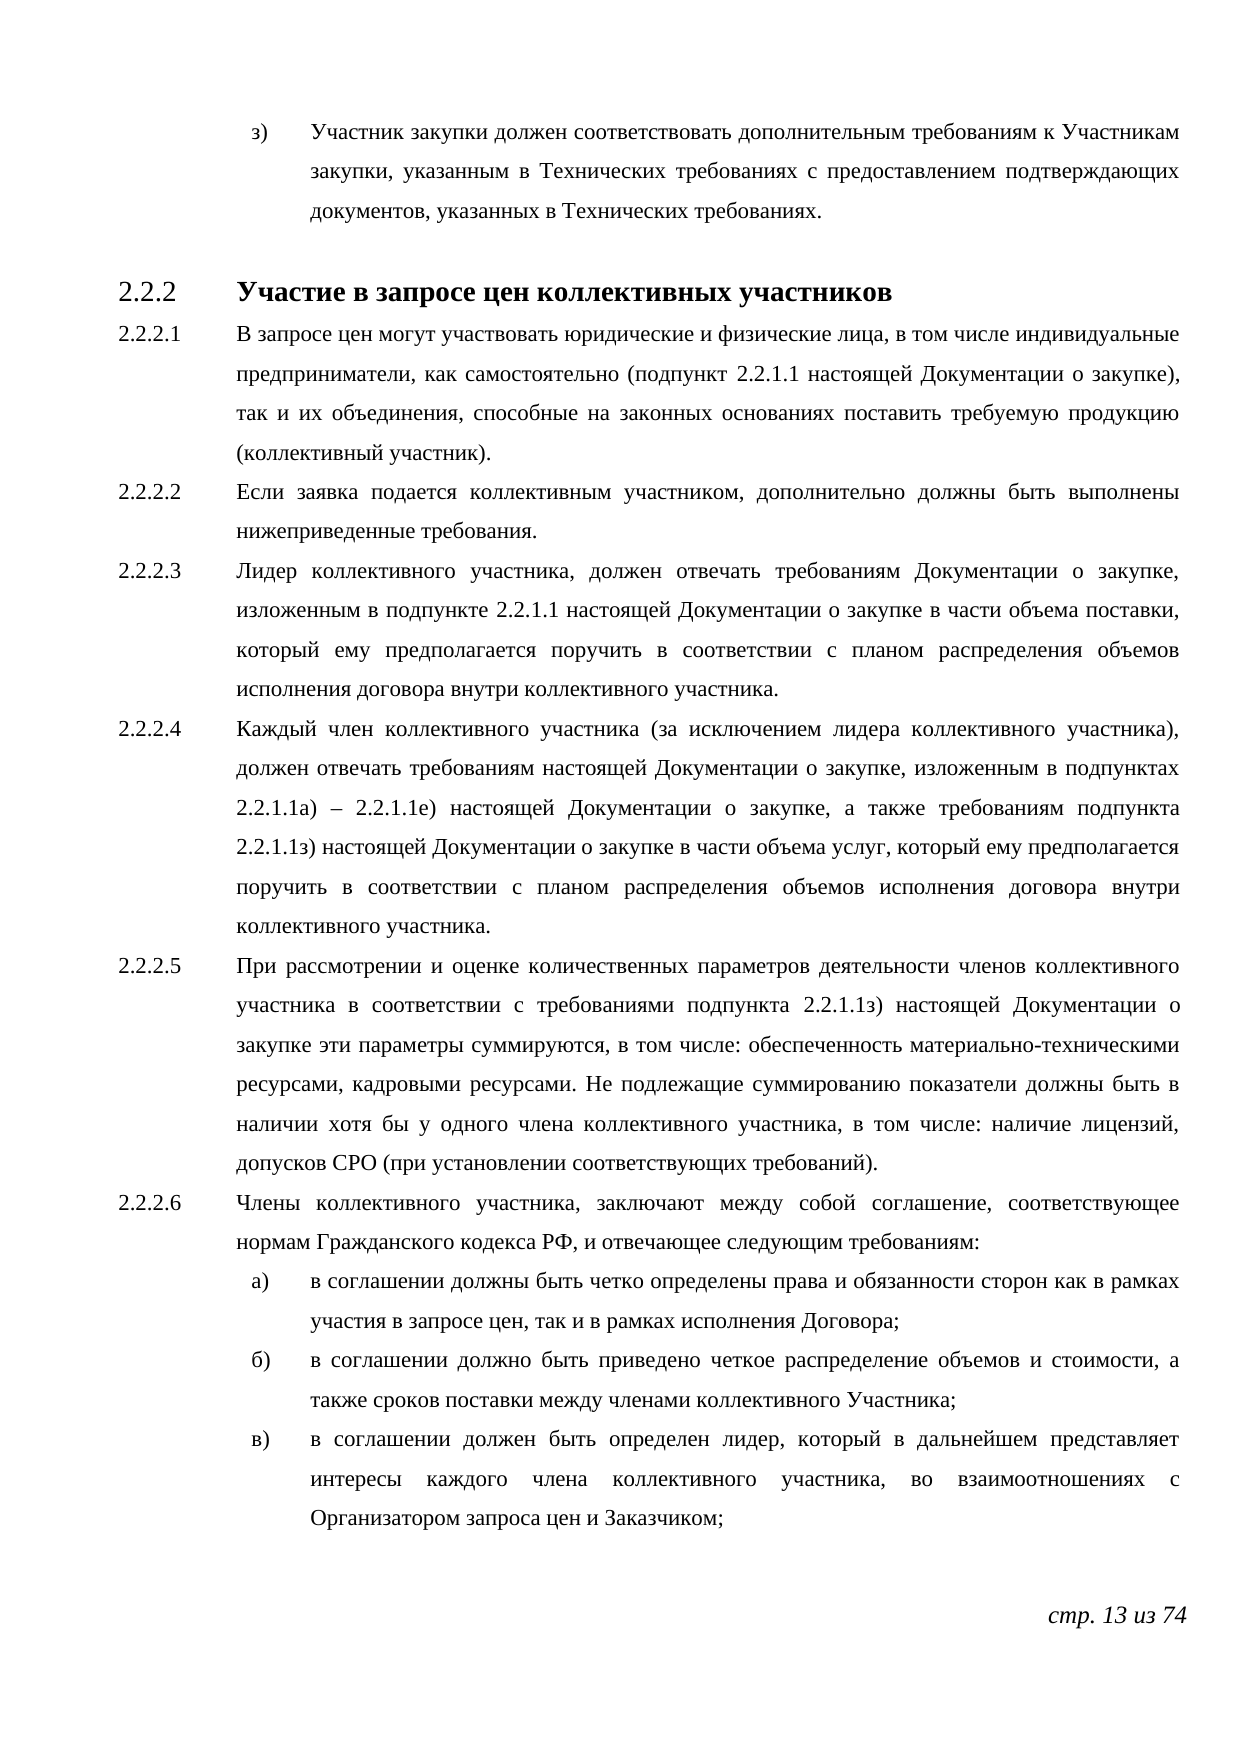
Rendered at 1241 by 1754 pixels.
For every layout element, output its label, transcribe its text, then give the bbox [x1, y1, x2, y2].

text Каждый член коллективного участника (за исключением лидера коллективного участника), должен отвечать требованиям настоящей Документации о закупке, изложенным в подпунктах 2.2.1.1а) – 2.2.1.1е) настоящей Документации о закупке, а также требованиям подпункта 2.2.1.1з) настоящей Документации о закупке в части объема услуг, который ему предполагается поручить в соответствии с планом распределения объемов исполнения договора внутри коллективного участника. [118, 715, 1181, 939]
text Участник закупки должен соответствовать дополнительным требованиям к Участникам закупки, указанным в Технических требованиях с предоставлением подтверждающих документов, указанных в Технических требованиях. [251, 118, 1181, 223]
text в соглашении должен быть определен лидер, который в дальнейшем представляет интересы каждого члена коллективного участника, во взаимоотношениях с Организатором запроса цен и Заказчиком; [251, 1426, 1181, 1531]
text в соглашении должно быть приведено четкое распределение объемов и стоимости, а также сроков поставки между членами коллективного Участника; [251, 1347, 1181, 1412]
text Члены коллективного участника, заключают между собой соглашение, соответствующее нормам Гражданского кодекса РФ, и отвечающее следующим требованиям: [118, 1189, 1181, 1254]
text Если заявка подается коллективным участником, дополнительно должны быть выполнены нижеприведенные требования. [118, 478, 1181, 544]
list Участие в запросе цен коллективных участников [118, 274, 1181, 308]
text При рассмотрении и оценке количественных параметров деятельности членов коллективного участника в соответствии с требованиями подпункта 2.2.1.1з) настоящей Документации о закупке эти параметры суммируются, в том числе: обеспеченность материально-техническими ресурсами, кадровыми ресурсами. Не подлежащие суммированию показатели должны быть в наличии хотя бы у одного члена коллективного участника, в том числе: наличие лицензий, допусков СРО (при установлении соответствующих требований). [118, 952, 1181, 1176]
text В запросе цен могут участвовать юридические и физические лица, в том числе индивидуальные предприниматели, как самостоятельно (подпункт 2.2.1.1 настоящей Документации о закупке), так и их объединения, способные на законных основаниях поставить требуемую продукцию (коллективный участник). [118, 320, 1181, 465]
text Лидер коллективного участника, должен отвечать требованиям Документации о закупке, изложенным в подпункте 2.2.1.1 настоящей Документации о закупке в части объема поставки, который ему предполагается поручить в соответствии с планом распределения объемов исполнения договора внутри коллективного участника. [118, 557, 1181, 702]
text в соглашении должны быть четко определены права и обязанности сторон как в рамках участия в запросе цен, так и в рамках исполнения Договора; [251, 1268, 1181, 1333]
